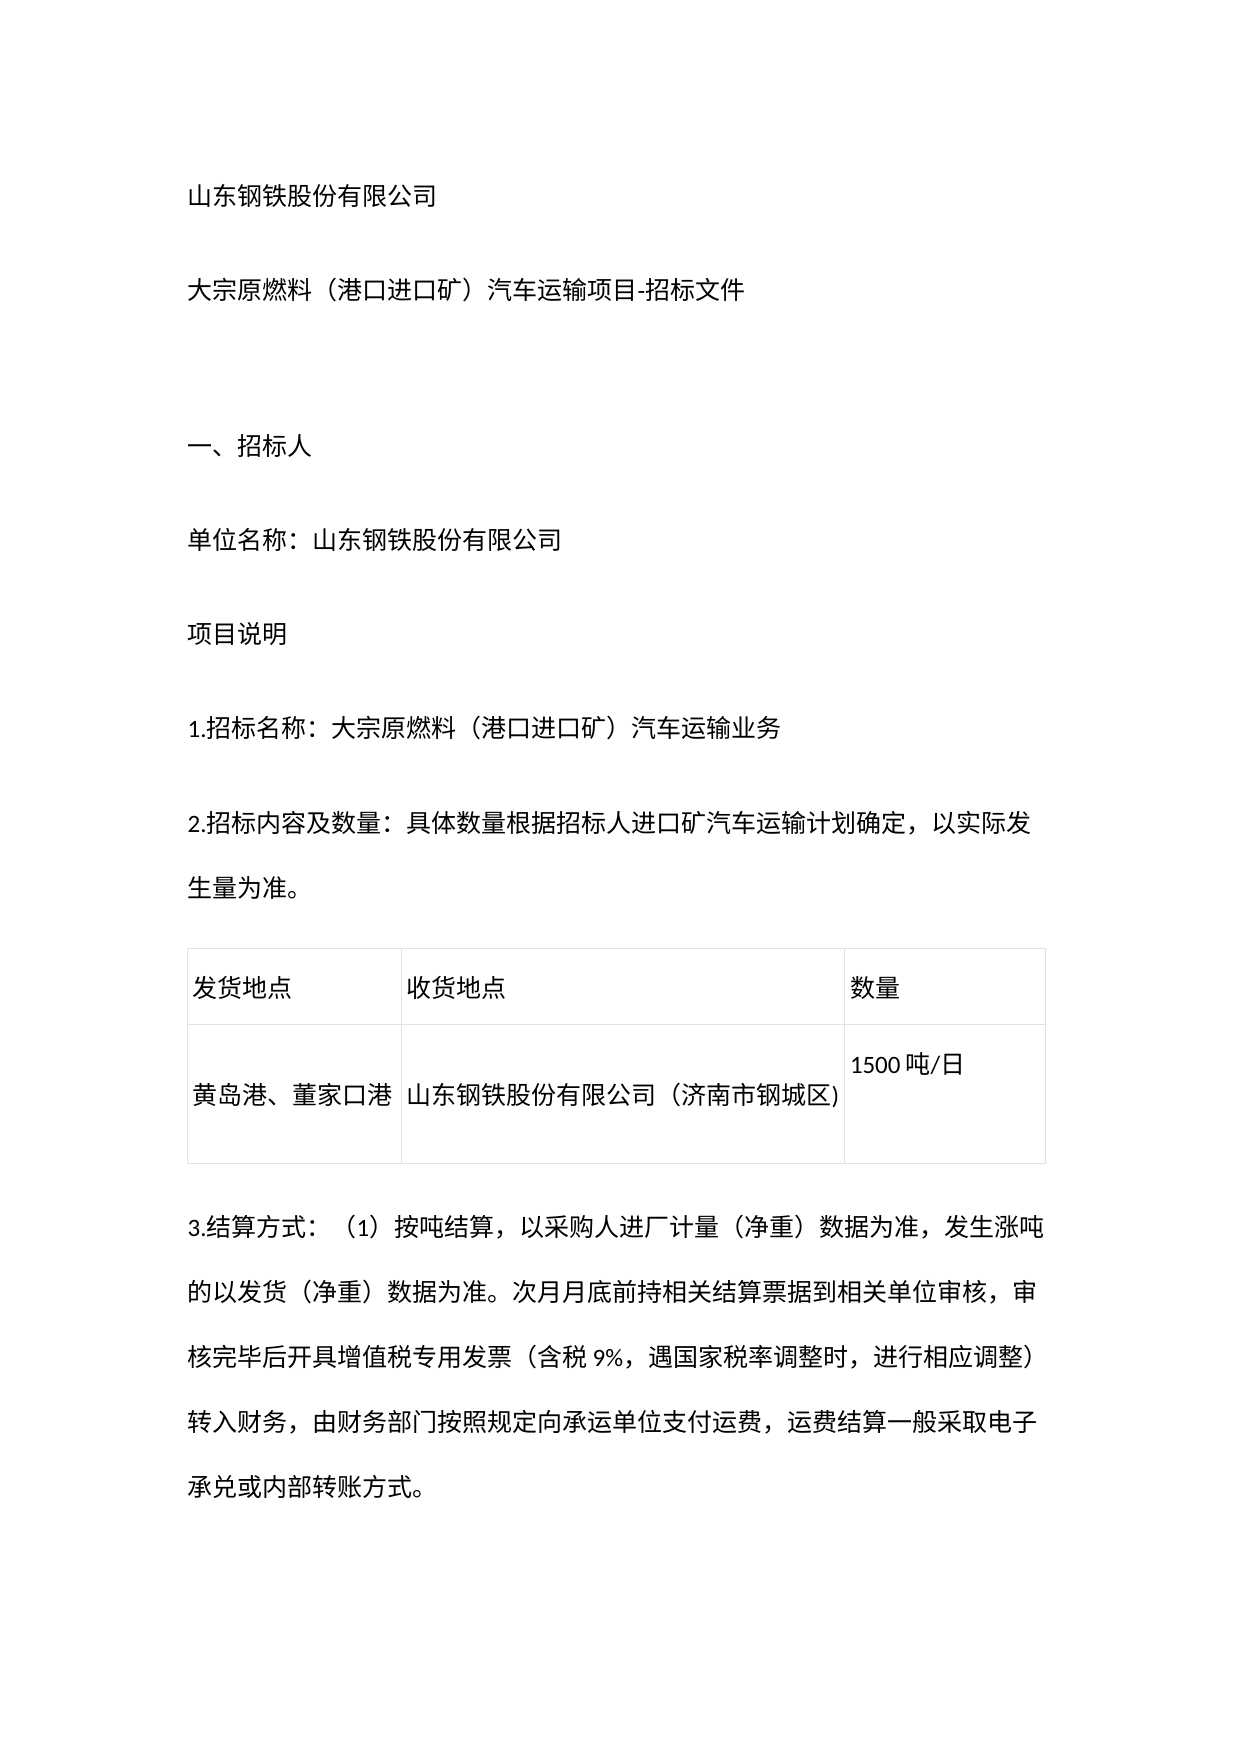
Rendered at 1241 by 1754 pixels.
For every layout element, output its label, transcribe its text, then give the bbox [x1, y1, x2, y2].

text 一、招标人 [187, 412, 1053, 477]
table_cell 1500吨/日 [845, 1025, 1045, 1162]
text 项目说明 [187, 600, 1053, 665]
text 1.招标名称：大宗原燃料（港口进口矿）汽车运输业务 [187, 694, 1053, 759]
text 3.结算方式：（1）按吨结算，以采购人进厂计量（净重）数据为准，发生涨吨的以发货（净重）数据为准。次月月底前持相关结算票据到相关单位审核，审核完毕后开具增值税专用发票（含税9%，遇国家税率调整时，进行相应调整）转入财务，由财务部门按照规定向承运单位支付运费，运费结算一般采取电子承兑或内部转账方式。 [187, 1193, 1053, 1518]
table_header 数量 [845, 949, 1045, 1024]
text 大宗原燃料（港口进口矿）汽车运输项目-招标文件 [187, 256, 1053, 321]
text 单位名称：山东钢铁股份有限公司 [187, 506, 1053, 571]
table_header 收货地点 [402, 949, 844, 1024]
table_cell 黄岛港、董家口港 [188, 1025, 401, 1162]
text 2.招标内容及数量：具体数量根据招标人进口矿汽车运输计划确定，以实际发生量为准。 [187, 789, 1053, 919]
table_header 发货地点 [188, 949, 401, 1024]
table_cell 山东钢铁股份有限公司（济南市钢城区) [402, 1025, 844, 1162]
text 山东钢铁股份有限公司 [187, 162, 1053, 227]
